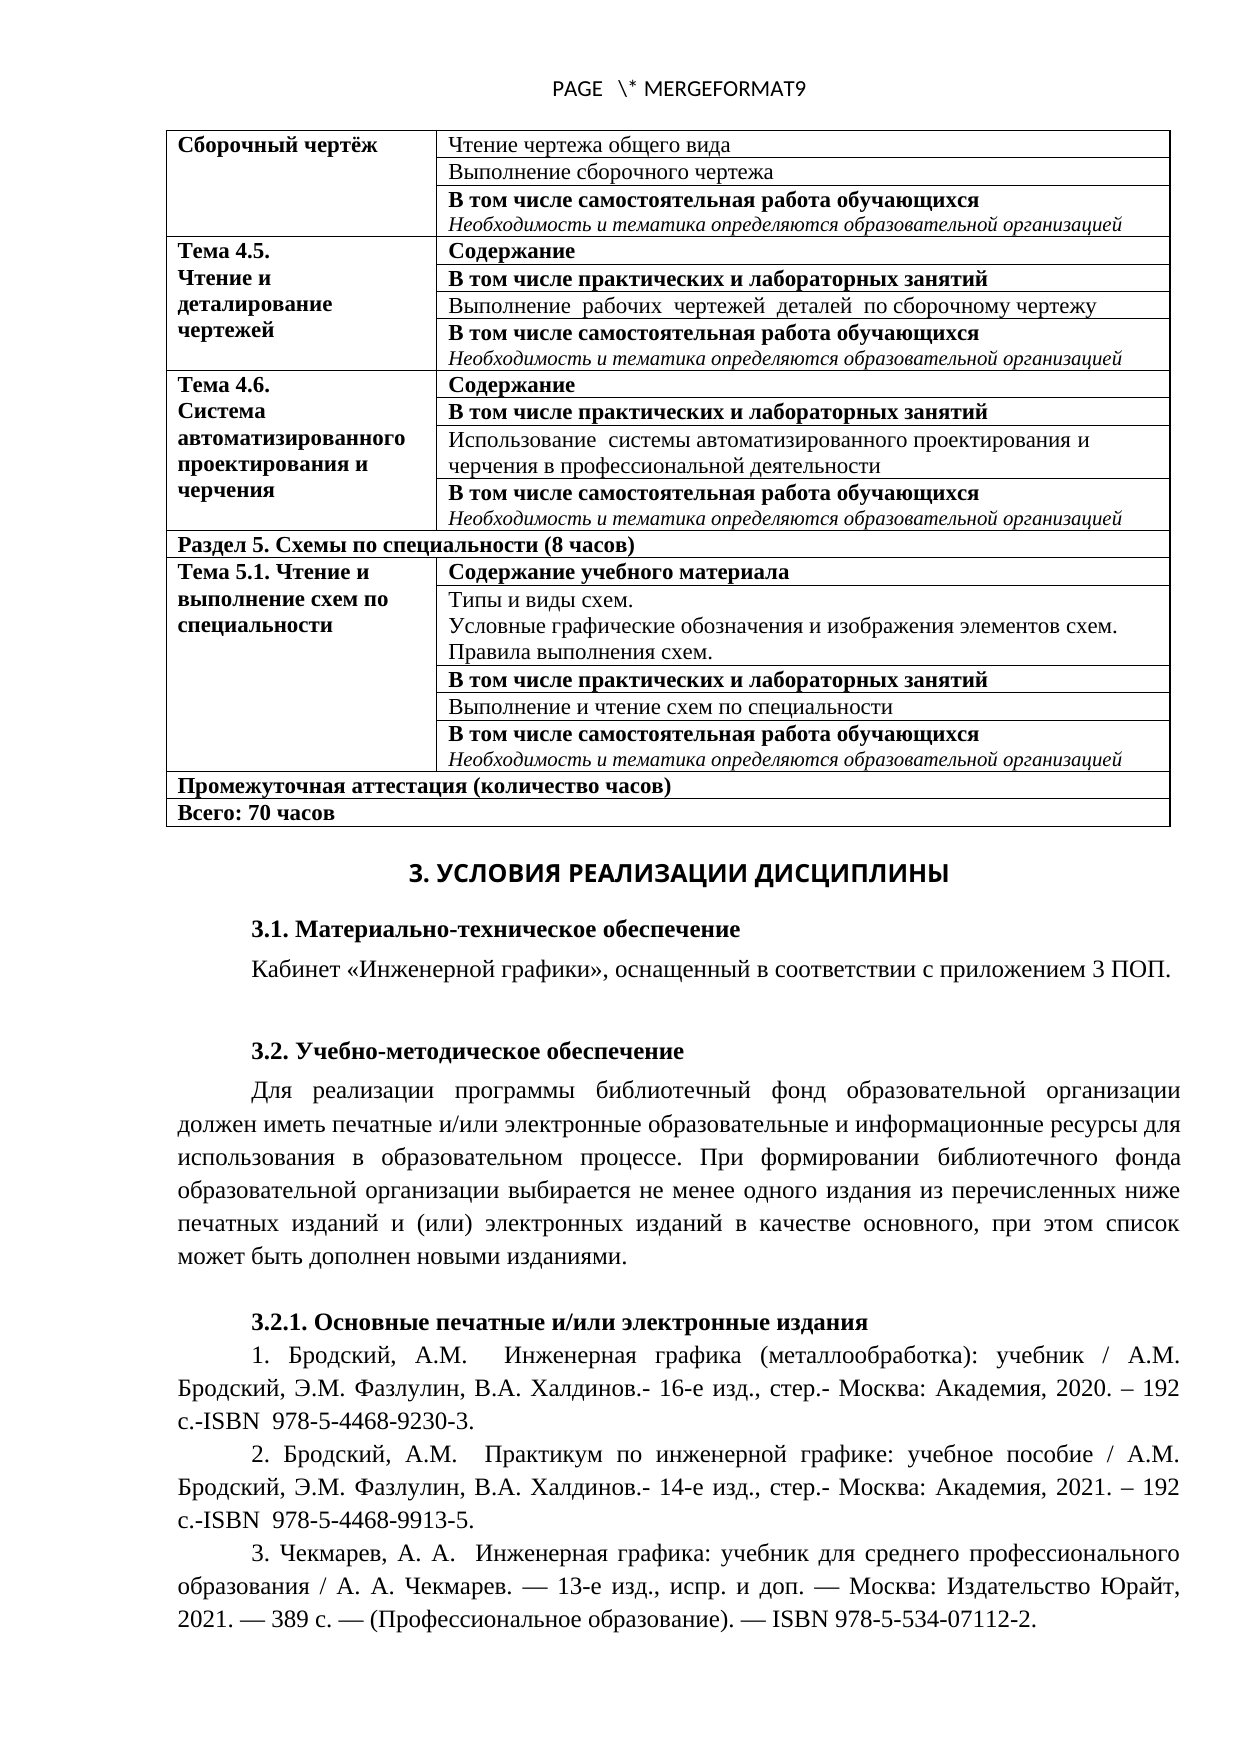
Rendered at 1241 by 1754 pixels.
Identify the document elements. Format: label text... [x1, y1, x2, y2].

table_cell Всего: 70 часов [167, 799, 1169, 826]
text Кабинет «Инженерной графики», оснащенный в соответствии с приложением 3 ПОП. [177, 954, 1181, 983]
table_cell Чтение чертежа общего вида [437, 131, 1169, 157]
table_cell Тема 4.6. Система автоматизированного проектирования и черчения [167, 371, 436, 530]
table_cell Содержание [437, 237, 1169, 263]
table_cell Содержание учебного материала [437, 558, 1169, 584]
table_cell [437, 186, 1169, 236]
text 3. Чекмарев, А. А. Инженерная графика: учебник для среднего профессионального образования / А. А. Чекмарев. — 13-е изд., испр. и доп. — Москва: Издательство Юрайт, 2021. — 389 с. — (Профессиональное образование). — ISBN 978-5-534-07112-2. [177, 1538, 1181, 1633]
table_cell В том числе практических и лабораторных занятий [437, 265, 1169, 291]
table_cell Выполнение и чтение схем по специальности [437, 693, 1169, 719]
text 3.2. Учебно-методическое обеспечение [177, 1036, 1181, 1065]
table_cell В том числе практических и лабораторных занятий [437, 398, 1169, 424]
text Для реализации программы библиотечный фонд образовательной организации должен иметь печатные и/или электронные образовательные и информационные ресурсы для использования в образовательном процессе. При формировании библиотечного фонда образовательной организации выбирается не менее одного издания из перечисленных ниже печатных изданий и (или) электронных изданий в качестве основного, при этом список может быть дополнен новыми изданиями. [177, 1076, 1181, 1269]
text 1. Бродский, А.М. Инженерная графика (металлообработка): учебник / А.М. Бродский, Э.М. Фазлулин, В.А. Халдинов.- 16-е изд., стер.- Москва: Академия, 2020. – 192 с.-ISBN 978-5-4468-9230-3. [177, 1340, 1181, 1434]
table_cell В том числе самостоятельная работа обучающихся Необходимость и тематика определяются образовательной организацией [437, 721, 1169, 771]
table_cell Тема 5.1. Чтение и выполнение схем по специальности [167, 558, 436, 771]
table_cell Использование системы автоматизированного проектирования и черчения в профессиональной деятельности [437, 426, 1169, 478]
text 2. Бродский, А.М. Практикум по инженерной графике: учебное пособие / А.М. Бродский, Э.М. Фазлулин, В.А. Халдинов.- 14-е изд., стер.- Москва: Академия, 2021. – 192 с.-ISBN 978-5-4468-9913-5. [177, 1439, 1181, 1534]
table_cell Выполнение сборочного чертежа [437, 158, 1169, 185]
table_cell В том числе самостоятельная работа обучающихся Необходимость и тематика определяются образовательной организацией [437, 319, 1169, 370]
table_cell В том числе самостоятельная работа обучающихся Необходимость и тематика определяются образовательной организацией [437, 479, 1169, 530]
table_cell В том числе практических и лабораторных занятий [437, 666, 1169, 692]
table_cell Содержание [437, 371, 1169, 397]
table_cell Раздел 5. Схемы по специальности (8 часов) [167, 531, 1169, 557]
table_cell Выполнение рабочих чертежей деталей по сборочному чертежу [437, 292, 1169, 318]
text 3.2.1. Основные печатные и/или электронные издания [177, 1307, 1181, 1336]
text 3.1. Материально-техническое обеспечение [177, 914, 1181, 943]
table_cell Промежуточная аттестация (количество часов) [167, 772, 1169, 798]
text 3. УСЛОВИЯ РЕАЛИЗАЦИИ ДИСЦИПЛИНЫ [177, 856, 1181, 889]
table_cell Типы и виды схем. Условные графические обозначения и изображения элементов схем. Правила выполнения схем. [437, 586, 1169, 665]
table_cell Тема 4.5. Чтение и деталирование чертежей [167, 237, 436, 370]
